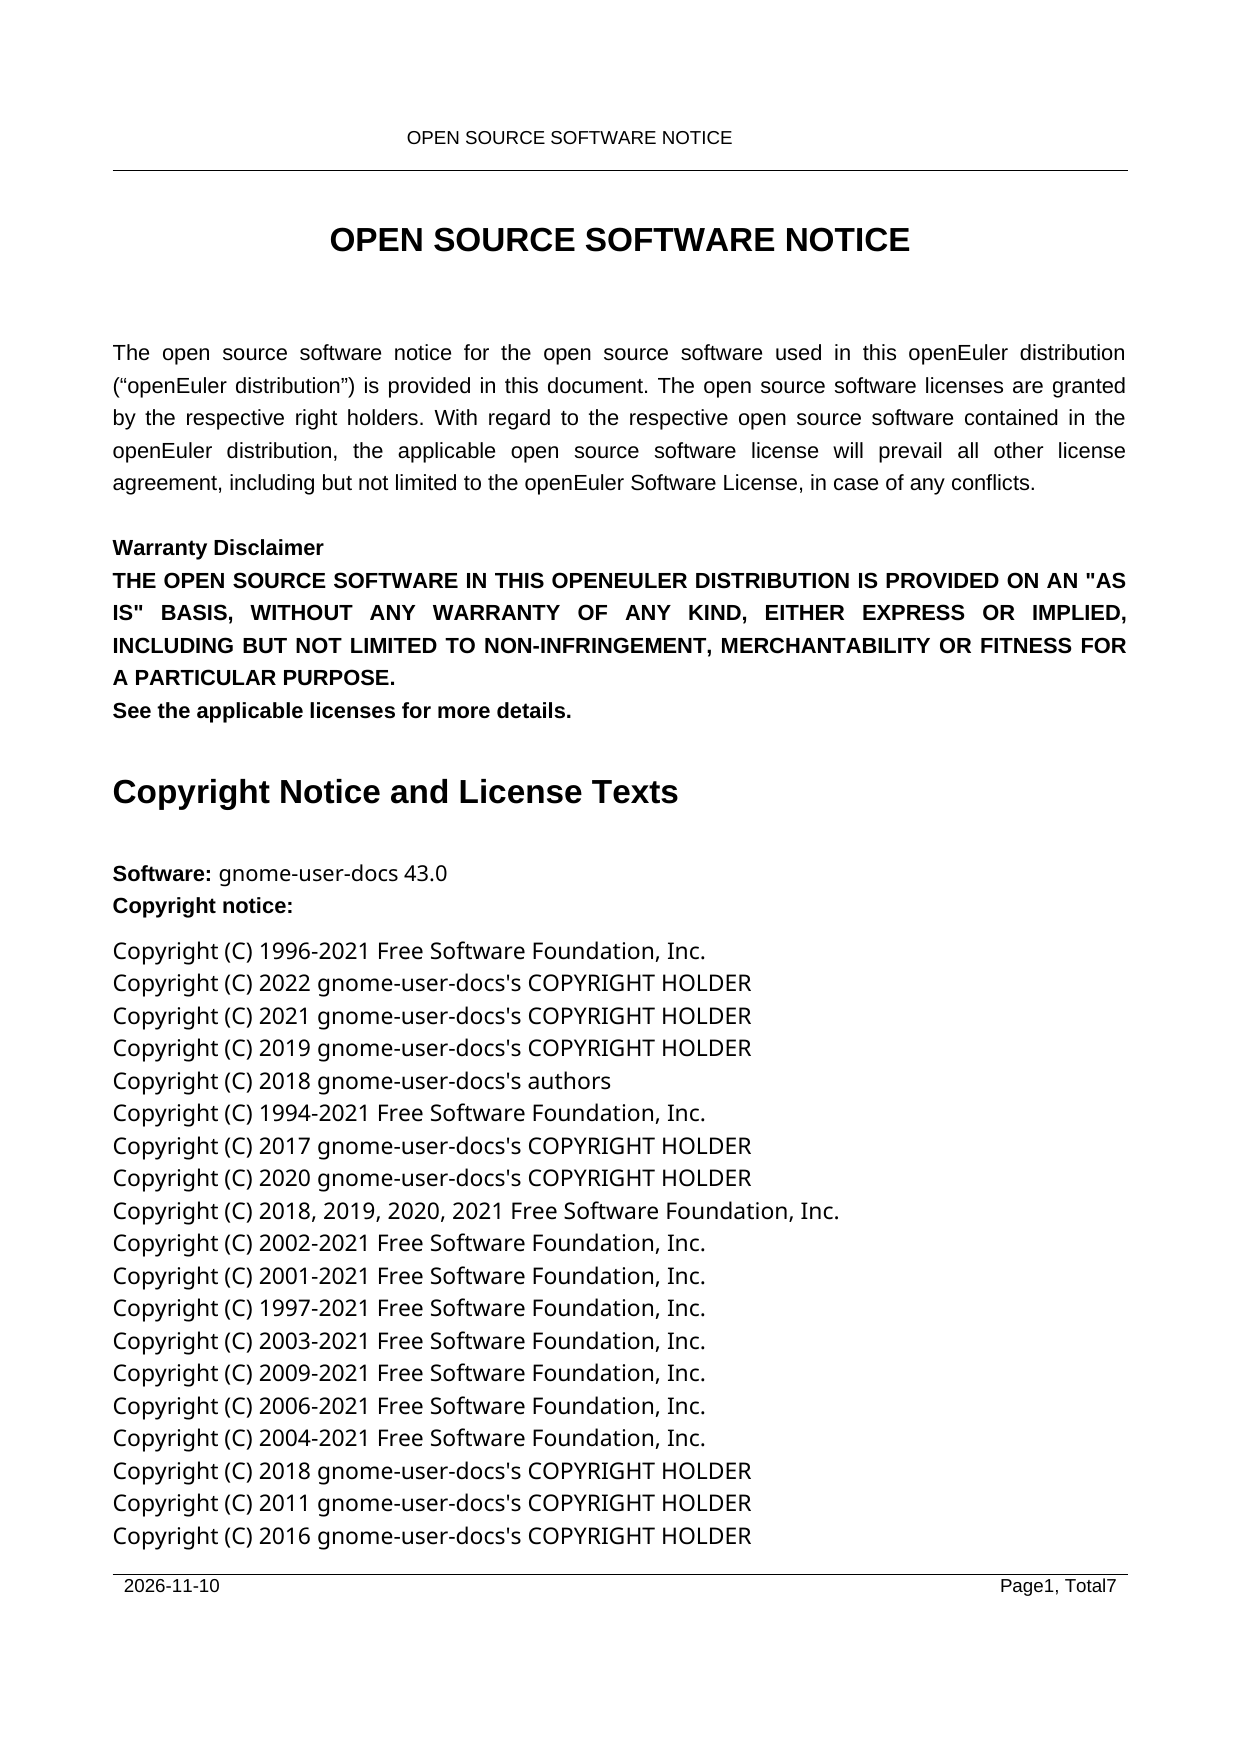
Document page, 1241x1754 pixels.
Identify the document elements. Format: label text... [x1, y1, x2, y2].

text Copyright (C) 2021 gnome-user-docs's COPYRIGHT HOLDER [112, 999, 1128, 1031]
text Copyright (C) 2004-2021 Free Software Foundation, Inc. [112, 1421, 1128, 1454]
text The open source software notice for the open source software used in this openEuler distribution (“openEuler distribution”) is provided in this document. The open source software licenses are granted by the respective right holders. With regard to the respective open source software contained in the openEuler distribution, the applicable open source software license will prevail all other license agreement, including but not limited to the openEuler Software License, in case of any conflicts. [112, 336, 1128, 499]
text Copyright (C) 1996-2021 Free Software Foundation, Inc. [112, 934, 1128, 966]
text Copyright (C) 2009-2021 Free Software Foundation, Inc. [112, 1356, 1128, 1389]
text Warranty Disclaimer [112, 531, 1128, 564]
title Software: gnome-user-docs 43.0 [112, 856, 1128, 889]
text Copyright (C) 1997-2021 Free Software Foundation, Inc. [112, 1291, 1128, 1324]
text Copyright (C) 2019 gnome-user-docs's COPYRIGHT HOLDER [112, 1031, 1128, 1064]
text Copyright (C) 1994-2021 Free Software Foundation, Inc. [112, 1096, 1128, 1129]
text Copyright (C) 2011 gnome-user-docs's COPYRIGHT HOLDER [112, 1486, 1128, 1519]
text Copyright (C) 2002-2021 Free Software Foundation, Inc. [112, 1226, 1128, 1259]
text Copyright notice: [112, 889, 1128, 921]
text Copyright (C) 2022 gnome-user-docs's COPYRIGHT HOLDER [112, 966, 1128, 999]
text Copyright (C) 2018, 2019, 2020, 2021 Free Software Foundation, Inc. [112, 1194, 1128, 1226]
text Copyright (C) 2003-2021 Free Software Foundation, Inc. [112, 1324, 1128, 1356]
text Copyright (C) 2017 gnome-user-docs's COPYRIGHT HOLDER [112, 1129, 1128, 1161]
text Copyright (C) 2016 gnome-user-docs's COPYRIGHT HOLDER [112, 1519, 1128, 1551]
text Copyright (C) 2001-2021 Free Software Foundation, Inc. [112, 1259, 1128, 1291]
text Copyright Notice and License Texts [112, 759, 1128, 824]
text OPEN SOURCE SOFTWARE NOTICE [112, 206, 1128, 271]
text Copyright (C) 2018 gnome-user-docs's COPYRIGHT HOLDER [112, 1454, 1128, 1486]
text Copyright (C) 2006-2021 Free Software Foundation, Inc. [112, 1389, 1128, 1421]
text Copyright (C) 2020 gnome-user-docs's COPYRIGHT HOLDER [112, 1161, 1128, 1194]
text Copyright (C) 2018 gnome-user-docs's authors [112, 1064, 1128, 1096]
text THE OPEN SOURCE SOFTWARE IN THIS OPENEULER DISTRIBUTION IS PROVIDED ON AN "AS IS" BASIS, WITHOUT ANY WARRANTY OF ANY KIND, EITHER EXPRESS OR IMPLIED, INCLUDING BUT NOT LIMITED TO NON-INFRINGEMENT, MERCHANTABILITY OR FITNESS FOR A PARTICULAR PURPOSE. See the applicable licenses for more details. [112, 564, 1128, 726]
